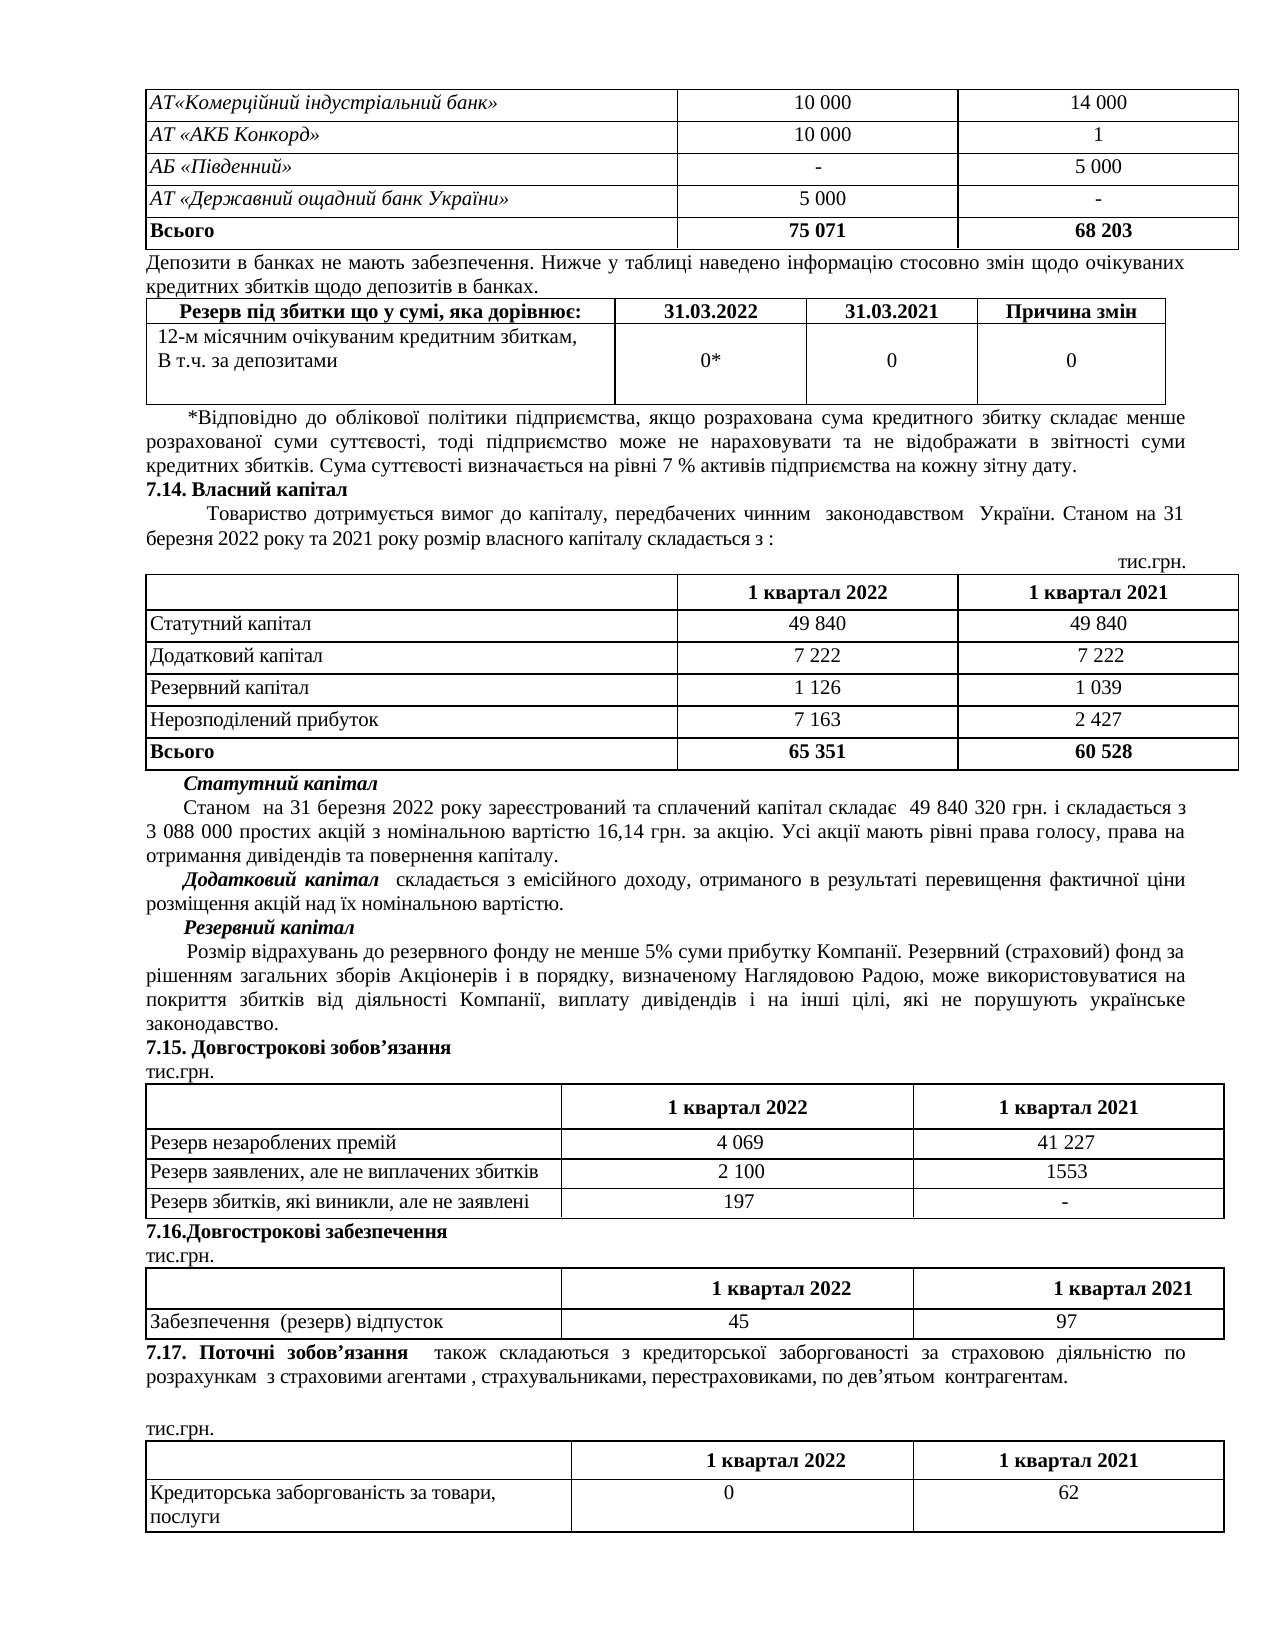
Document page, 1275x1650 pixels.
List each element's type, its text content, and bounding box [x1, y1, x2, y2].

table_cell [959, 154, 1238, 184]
text Депозити в банках не мають забезпечення. Нижче у таблиці наведено інформацію стосовно змін щодо очікуваних кредитних збитків щодо депозитів в банках. [146, 250, 1186, 298]
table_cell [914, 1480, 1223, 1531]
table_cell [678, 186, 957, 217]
text Станом на 31 березня 2022 року зареєстрований та сплачений капітал складає 49 840 320 грн. і складається з 3 088 000 простих акцій з номінальною вартістю 16,14 грн. за акцію. Усі акції мають рівні права голосу, права на отримання дивідендів та повернення капіталу. [146, 794, 1186, 867]
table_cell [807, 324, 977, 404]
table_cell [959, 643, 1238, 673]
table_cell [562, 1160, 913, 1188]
text тис.грн. [146, 549, 1186, 573]
text 7.16.Довгострокові забезпечення тис.грн. [146, 1219, 1186, 1267]
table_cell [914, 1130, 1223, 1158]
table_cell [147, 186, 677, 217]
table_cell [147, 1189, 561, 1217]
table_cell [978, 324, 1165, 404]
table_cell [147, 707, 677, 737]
text *Відповідно до облікової політики підприємства, якщо розрахована сума кредитного збитку складає менше розрахованої суми суттєвості, тоді підприємство може не нараховувати та не відображати в звітності суми кредитних збитків. Сума суттєвості визначається на рівні 7 % активів підприємства на кожну зітну дату. [146, 405, 1186, 477]
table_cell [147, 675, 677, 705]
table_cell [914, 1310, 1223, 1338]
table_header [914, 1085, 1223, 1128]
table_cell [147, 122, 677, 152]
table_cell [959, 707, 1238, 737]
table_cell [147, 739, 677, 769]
text 7.14. Власний капітал [146, 477, 1186, 501]
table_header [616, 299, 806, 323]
text 7.15. Довгострокові зобов’язання тис.грн. [146, 1035, 1186, 1083]
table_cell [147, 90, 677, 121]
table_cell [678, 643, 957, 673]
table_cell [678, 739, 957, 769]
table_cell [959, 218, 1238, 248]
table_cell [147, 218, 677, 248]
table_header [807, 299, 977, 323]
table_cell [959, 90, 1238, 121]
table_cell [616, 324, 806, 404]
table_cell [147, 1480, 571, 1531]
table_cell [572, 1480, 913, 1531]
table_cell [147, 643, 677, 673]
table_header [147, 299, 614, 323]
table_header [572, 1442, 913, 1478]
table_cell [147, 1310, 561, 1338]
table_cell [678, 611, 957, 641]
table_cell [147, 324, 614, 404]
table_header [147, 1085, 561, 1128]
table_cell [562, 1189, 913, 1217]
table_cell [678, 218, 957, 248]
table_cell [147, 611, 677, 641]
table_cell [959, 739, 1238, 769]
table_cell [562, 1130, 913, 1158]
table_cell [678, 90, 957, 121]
text тис.грн. [146, 1388, 1186, 1440]
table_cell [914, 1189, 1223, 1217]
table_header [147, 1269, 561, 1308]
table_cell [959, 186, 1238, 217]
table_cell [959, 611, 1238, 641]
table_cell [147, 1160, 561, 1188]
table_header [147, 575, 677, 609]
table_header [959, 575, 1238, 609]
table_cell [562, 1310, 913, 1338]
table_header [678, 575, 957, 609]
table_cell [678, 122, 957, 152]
text Додатковий капітал складається з емісійного доходу, отриманого в результаті перевищення фактичної ціни розміщення акцій над їх номінальною вартістю. [146, 867, 1186, 915]
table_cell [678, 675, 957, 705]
text 7.17. Поточні зобов’язання також складаються з кредиторської заборгованості за страховою діяльністю по розрахункам з страховими агентами , страхувальниками, перестраховиками, по дев’ятьом контрагентам. [146, 1340, 1186, 1388]
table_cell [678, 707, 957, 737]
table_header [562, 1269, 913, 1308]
text Розмір відрахувань до резервного фонду не менше 5% суми прибутку Компанії. Резервний (страховий) фонд за рішенням загальних зборів Акціонерів і в порядку, визначеному Наглядовою Радою, може використовуватися на покриття збитків від діяльності Компанії, виплату дивідендів і на інші цілі, які не порушують українське законодавство. [146, 939, 1186, 1035]
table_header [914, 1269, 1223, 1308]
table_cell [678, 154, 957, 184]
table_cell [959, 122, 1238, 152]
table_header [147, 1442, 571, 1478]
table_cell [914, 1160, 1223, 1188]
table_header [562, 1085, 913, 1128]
text Товариство дотримується вимог до капіталу, передбачених чинним законодавством України. Станом на 31 березня 2022 року та 2021 року розмір власного капіталу складається з : [146, 501, 1186, 549]
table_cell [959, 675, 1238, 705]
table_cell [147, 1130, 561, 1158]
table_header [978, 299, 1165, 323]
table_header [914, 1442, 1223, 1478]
text Резервний капітал [183, 915, 1186, 939]
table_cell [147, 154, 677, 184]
text Статутний капітал [183, 771, 1186, 794]
